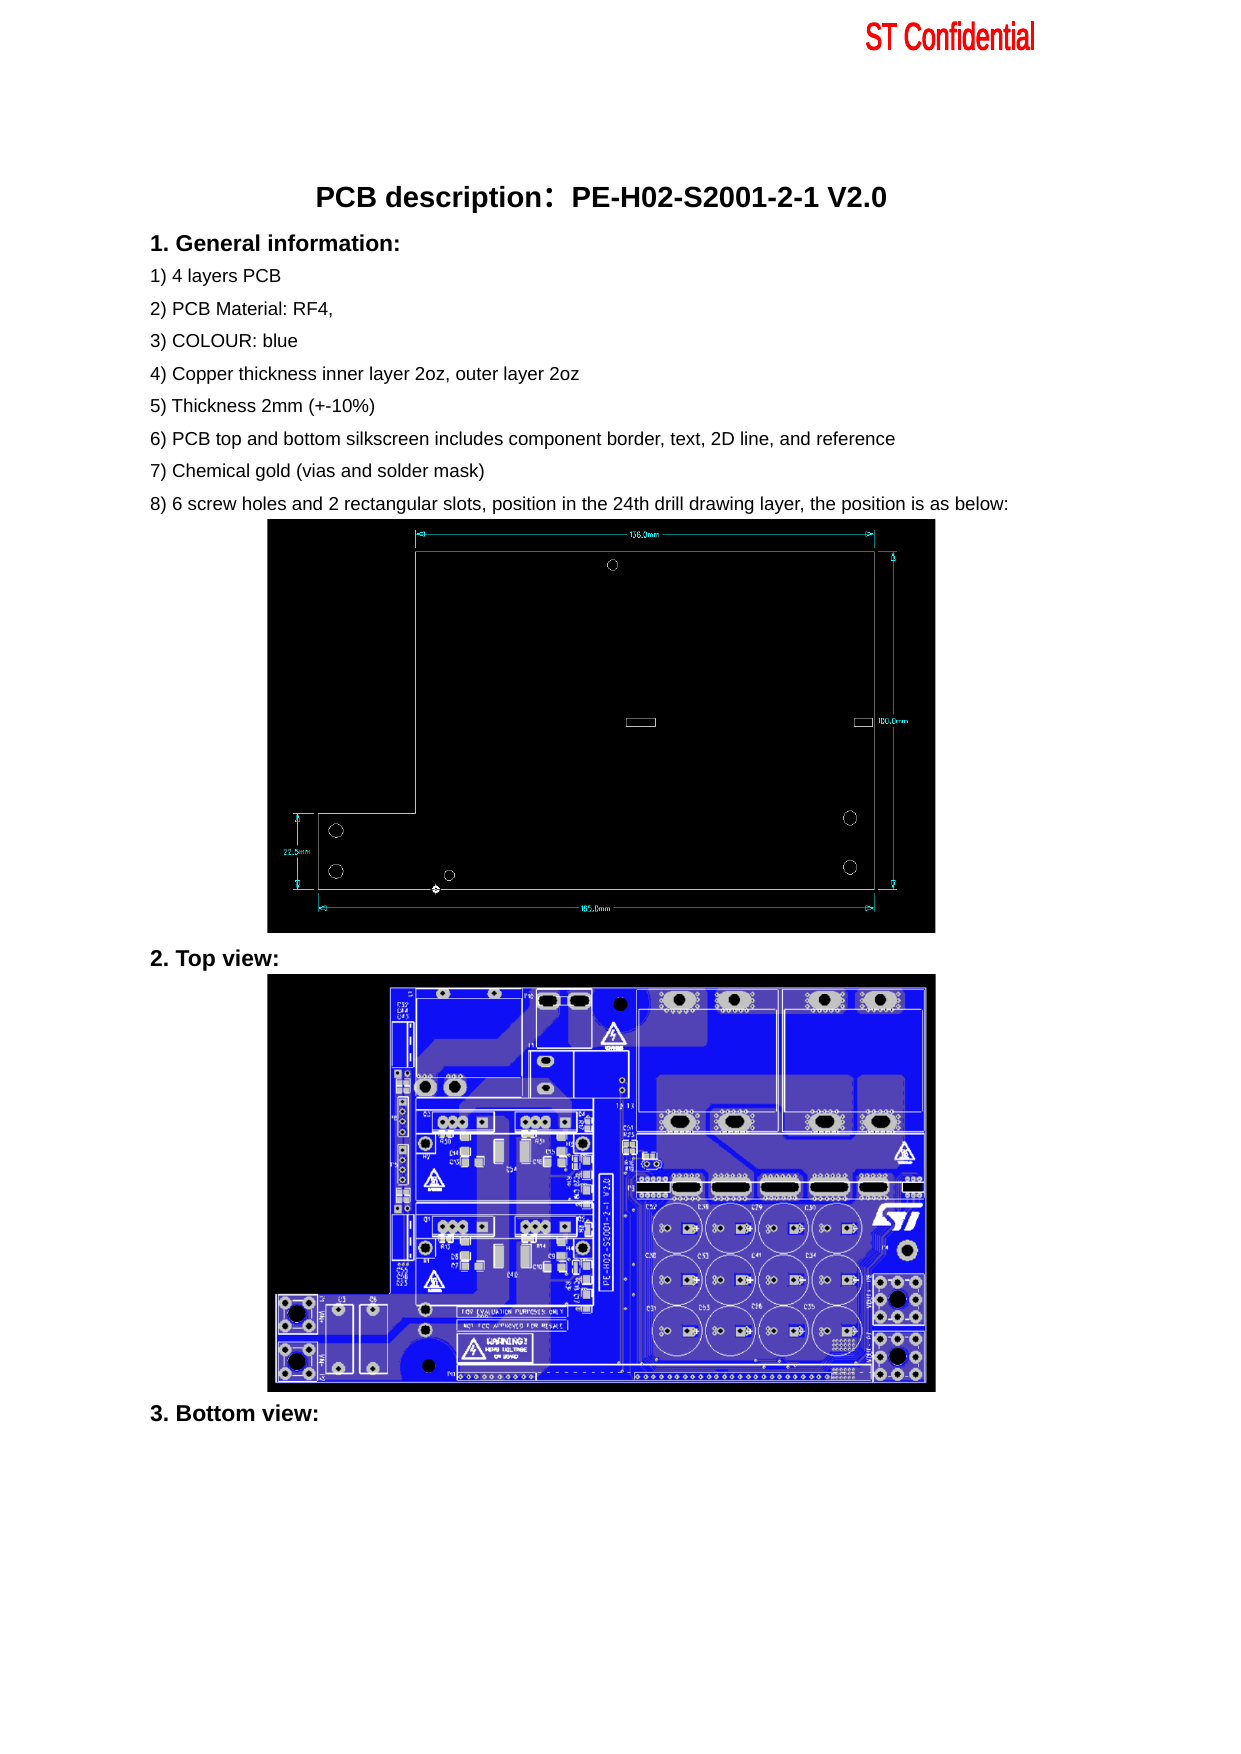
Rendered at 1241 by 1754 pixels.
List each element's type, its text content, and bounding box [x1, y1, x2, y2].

text 7) Chemical gold (vias and solder mask) [150, 454, 1053, 487]
text 2) PCB Material: RF4, [150, 292, 1053, 324]
text 8) 6 screw holes and 2 rectangular slots, position in the 24th drill drawing layer, the position is as below: [150, 487, 1053, 519]
text 4) Copper thickness inner layer 2oz, outer layer 2oz [150, 357, 1053, 389]
text 2. Top view: [150, 942, 1053, 974]
picture [267, 519, 936, 933]
text 1. General information: [150, 227, 1053, 259]
text 6) PCB top and bottom silkscreen includes component border, text, 2D line, and reference [150, 422, 1053, 454]
text 3. Bottom view: [150, 1397, 1053, 1429]
text 3) COLOUR: blue [150, 324, 1053, 357]
picture [267, 974, 936, 1392]
text 5) Thickness 2mm (+-10%) [150, 389, 1053, 422]
text 1) 4 layers PCB [150, 259, 1053, 292]
text PCB description：PE-H02-S2001-2-1 V2.0 [150, 162, 1053, 227]
